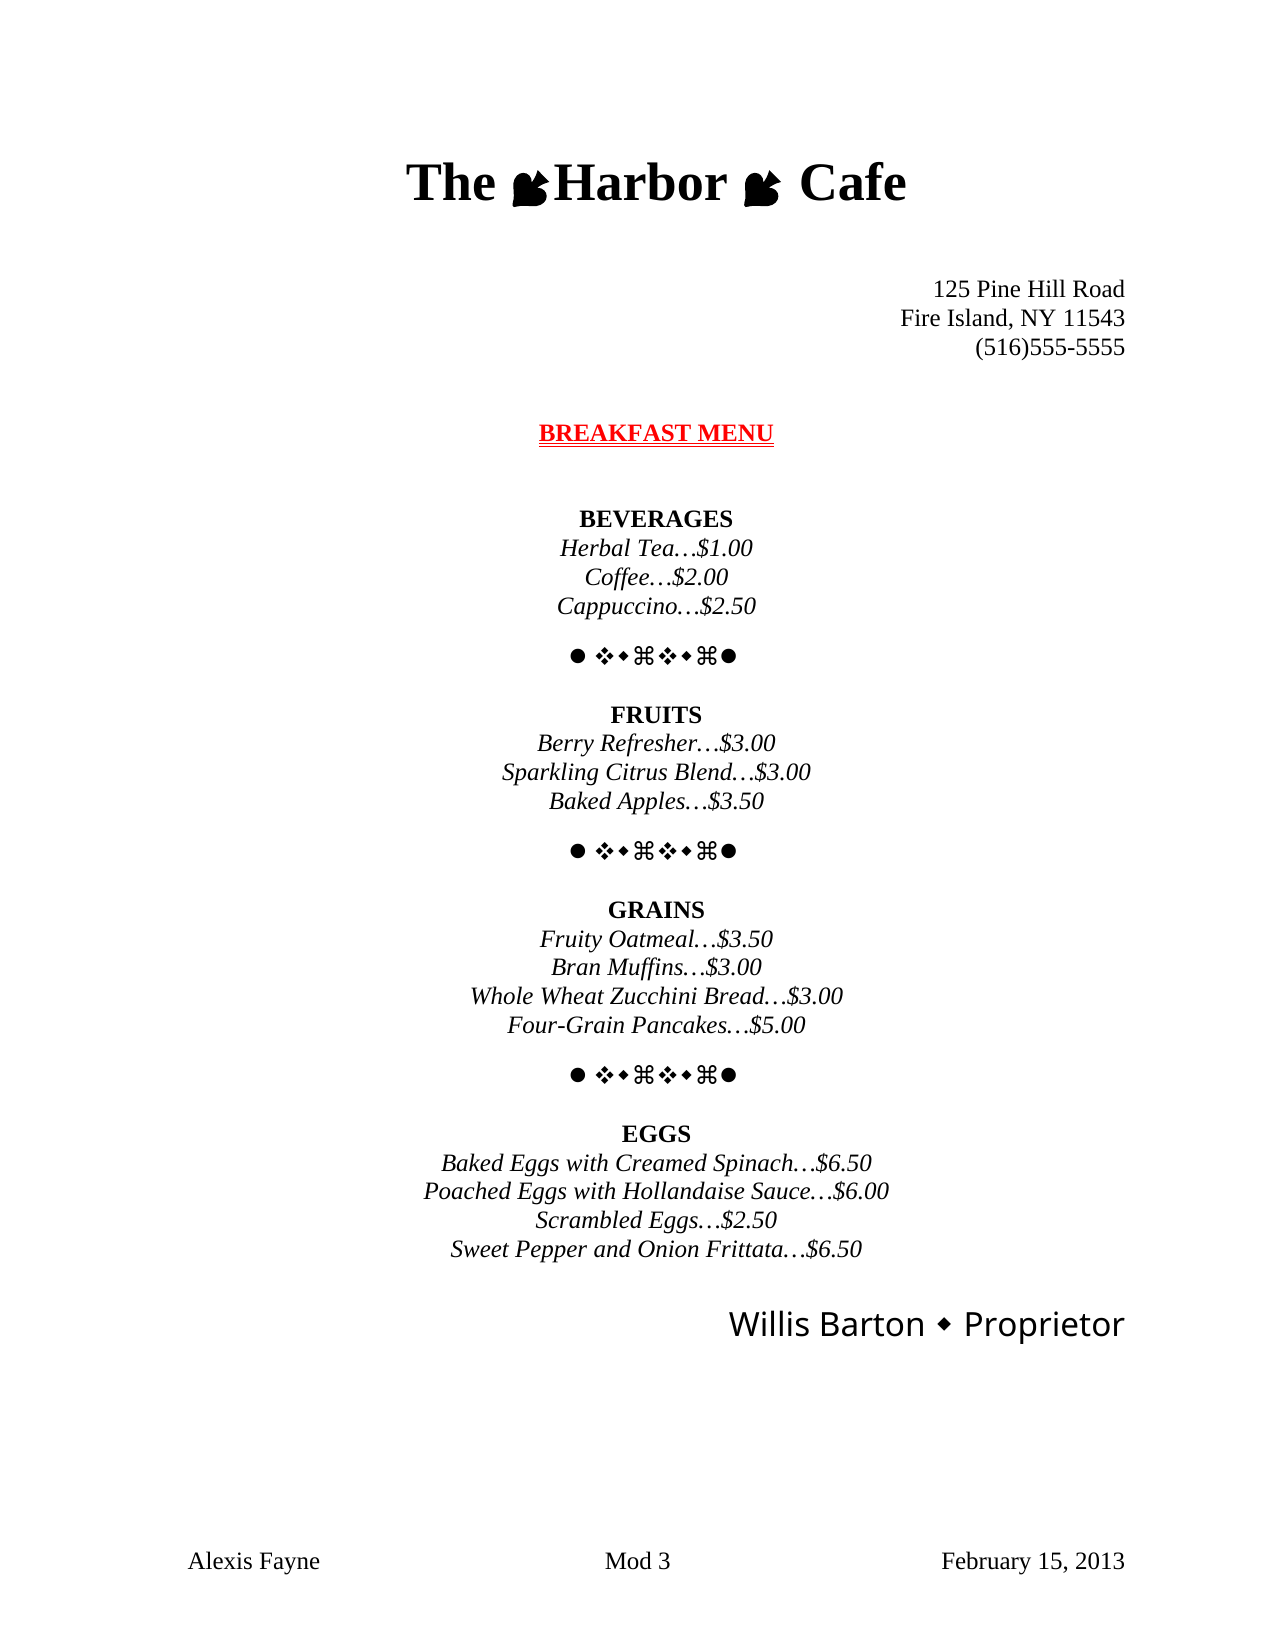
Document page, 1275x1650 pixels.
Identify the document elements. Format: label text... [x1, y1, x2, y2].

text Cappuccino…$2.50 [187, 591, 1125, 619]
text Four-Grain Pancakes…$5.00 [187, 1010, 1125, 1039]
text Sweet Pepper and Onion Frittata…$6.50 [187, 1234, 1125, 1263]
text Berry Refresher…$3.00 [187, 728, 1125, 757]
text Scrambled Eggs…$2.50 [187, 1205, 1125, 1234]
text Sparkling Citrus Blend…$3.00 [187, 757, 1125, 786]
text Herbal Tea…$1.00 [187, 533, 1125, 562]
text 125 Pine Hill Road [187, 274, 1125, 303]
text BREAKFAST MENU [187, 418, 1125, 447]
text FRUITS [187, 700, 1125, 728]
text Coffee…$2.00 [187, 562, 1125, 591]
text BEVERAGES [187, 504, 1125, 533]
text Poached Eggs with Hollandaise Sauce…$6.00 [187, 1176, 1125, 1205]
text Willis Barton Proprietor [187, 1301, 1125, 1346]
text The Harbor Cafe [187, 150, 1125, 212]
text Fruity Oatmeal…$3.50 [187, 924, 1125, 952]
text Baked Apples…$3.50 [187, 786, 1125, 815]
text Whole Wheat Zucchini Bread…$3.00 [187, 981, 1125, 1010]
text Fire Island, NY 11543 [187, 303, 1125, 332]
text GRAINS [187, 895, 1125, 924]
text Baked Eggs with Creamed Spinach…$6.50 [187, 1148, 1125, 1176]
text EGGS [187, 1119, 1125, 1148]
text (516)555-5555 [187, 332, 1125, 361]
text Bran Muffins…$3.00 [187, 952, 1125, 981]
